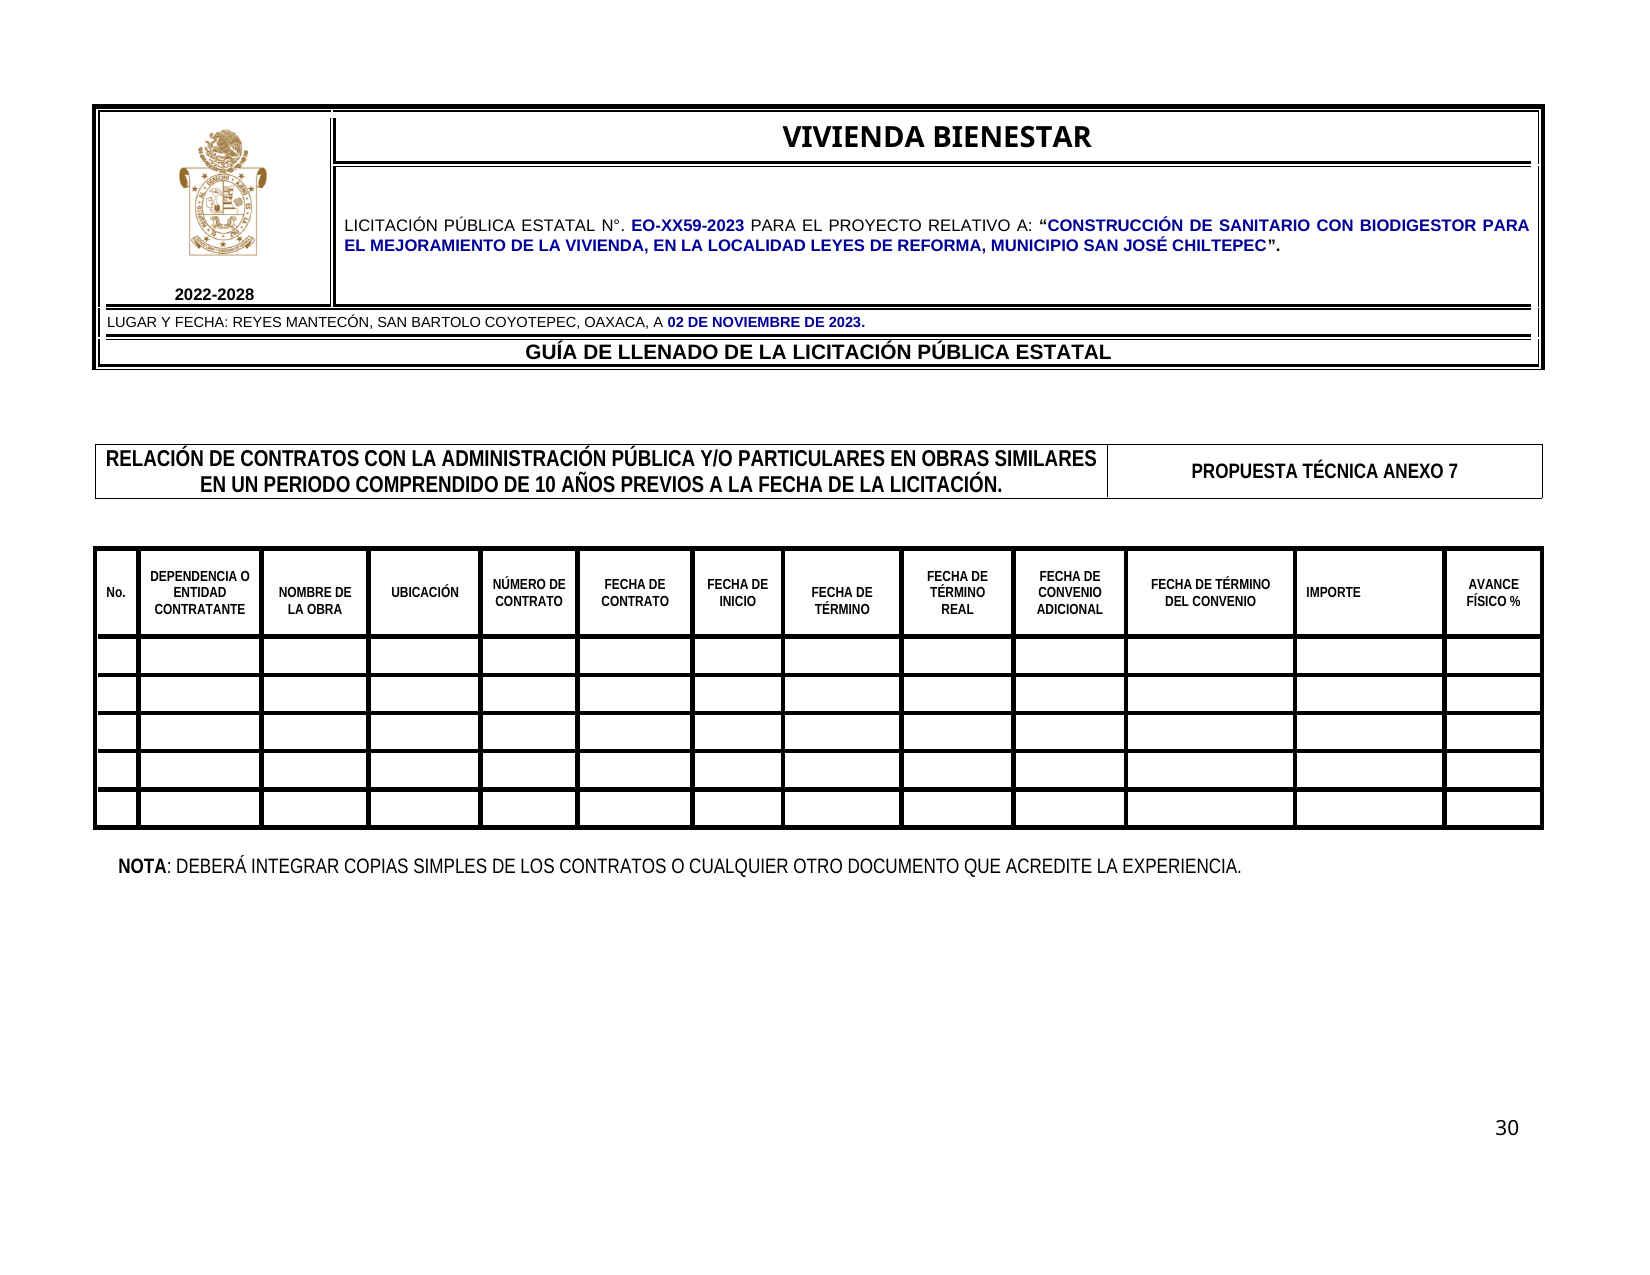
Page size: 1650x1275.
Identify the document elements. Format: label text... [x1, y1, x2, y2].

table_cell [1128, 677, 1293, 711]
table_cell [97, 788, 136, 825]
table_cell [264, 753, 366, 787]
table_cell [264, 792, 366, 825]
table_cell [141, 677, 259, 711]
table_header FECHA DE TÉRMINO DEL CONVENIO [1128, 551, 1293, 634]
table_cell [785, 639, 899, 672]
table_cell [695, 639, 781, 672]
table_cell [1016, 639, 1124, 672]
table_cell [371, 715, 478, 749]
table_header DEPENDENCIA O ENTIDAD CONTRATANTE [141, 551, 259, 634]
table_header FECHA DE CONTRATO [580, 551, 690, 634]
table_cell [1016, 792, 1124, 825]
table_cell [1297, 792, 1442, 825]
table_header UBICACIÓN [371, 551, 478, 634]
table_cell [580, 715, 690, 749]
table_cell [1297, 753, 1442, 787]
table_header IMPORTE [1297, 551, 1442, 634]
table_cell [97, 674, 136, 711]
table_header No. [97, 551, 136, 634]
table_cell [580, 677, 690, 711]
table_header NÚMERO DE CONTRATO [483, 551, 575, 634]
table_cell [141, 753, 259, 787]
table_cell [785, 677, 899, 711]
table_header AVANCE FÍSICO % [1447, 551, 1540, 634]
table_header RELACIÓN DE CONTRATOS CON LA ADMINISTRACIÓN PÚBLICA Y/O PARTICULARES EN OBRAS SIMILARES EN UN PERIODO COMPRENDIDO DE 10 AÑOS PREVIOS A LA FECHA DE LA LICITACIÓN. [96, 445, 1107, 497]
text NOTA: DEBERÁ INTEGRAR COPIAS SIMPLES DE LOS CONTRATOS O CUALQUIER OTRO DOCUMENTO QUE ACREDITE LA EXPERIENCIA. [118, 854, 1521, 878]
table_cell [695, 677, 781, 711]
table_cell [141, 639, 259, 672]
table_header NOMBRE DE LA OBRA [264, 551, 366, 634]
table_cell [1447, 753, 1540, 787]
table_header PROPUESTA TÉCNICA ANEXO 7 [1108, 445, 1542, 497]
table_header FECHA DE TÉRMINO REAL [904, 551, 1011, 634]
table_header FECHA DE CONVENIO ADICIONAL [1016, 551, 1124, 634]
table_cell [1128, 753, 1293, 787]
table_cell [264, 677, 366, 711]
table_cell [141, 715, 259, 749]
table_cell [785, 792, 899, 825]
table_cell [904, 792, 1011, 825]
table_cell [695, 792, 781, 825]
table_cell [695, 753, 781, 787]
table_cell [371, 753, 478, 787]
table_cell [483, 677, 575, 711]
table_cell [483, 792, 575, 825]
table_cell [904, 639, 1011, 672]
table_cell [904, 677, 1011, 711]
table_cell [1128, 792, 1293, 825]
table_cell [785, 715, 899, 749]
table_cell [371, 639, 478, 672]
table_cell [141, 792, 259, 825]
table_cell [371, 677, 478, 711]
table_cell [1297, 715, 1442, 749]
table_cell [580, 753, 690, 787]
table_cell [1016, 753, 1124, 787]
table_cell [1447, 792, 1540, 825]
table_cell [695, 715, 781, 749]
table_cell [97, 712, 136, 749]
table_cell [1447, 677, 1540, 711]
table_cell [1447, 715, 1540, 749]
table_cell [97, 635, 136, 672]
table_header FECHA DE TÉRMINO [785, 551, 899, 634]
table_cell [483, 715, 575, 749]
table_cell [580, 639, 690, 672]
picture [173, 125, 270, 254]
table_cell [1128, 639, 1293, 672]
table_cell [785, 753, 899, 787]
table_header FECHA DE INICIO [695, 551, 781, 634]
table_cell [1128, 715, 1293, 749]
table_cell [1447, 639, 1540, 672]
table_cell [1016, 715, 1124, 749]
table_cell [264, 639, 366, 672]
table_cell [483, 753, 575, 787]
table_cell [1016, 677, 1124, 711]
table_cell [483, 639, 575, 672]
table_cell [1297, 677, 1442, 711]
table_cell [371, 792, 478, 825]
table_cell [904, 715, 1011, 749]
table_cell [97, 750, 136, 787]
table_cell [580, 792, 690, 825]
table_cell [904, 753, 1011, 787]
table_cell [264, 715, 366, 749]
table_cell [1297, 639, 1442, 672]
